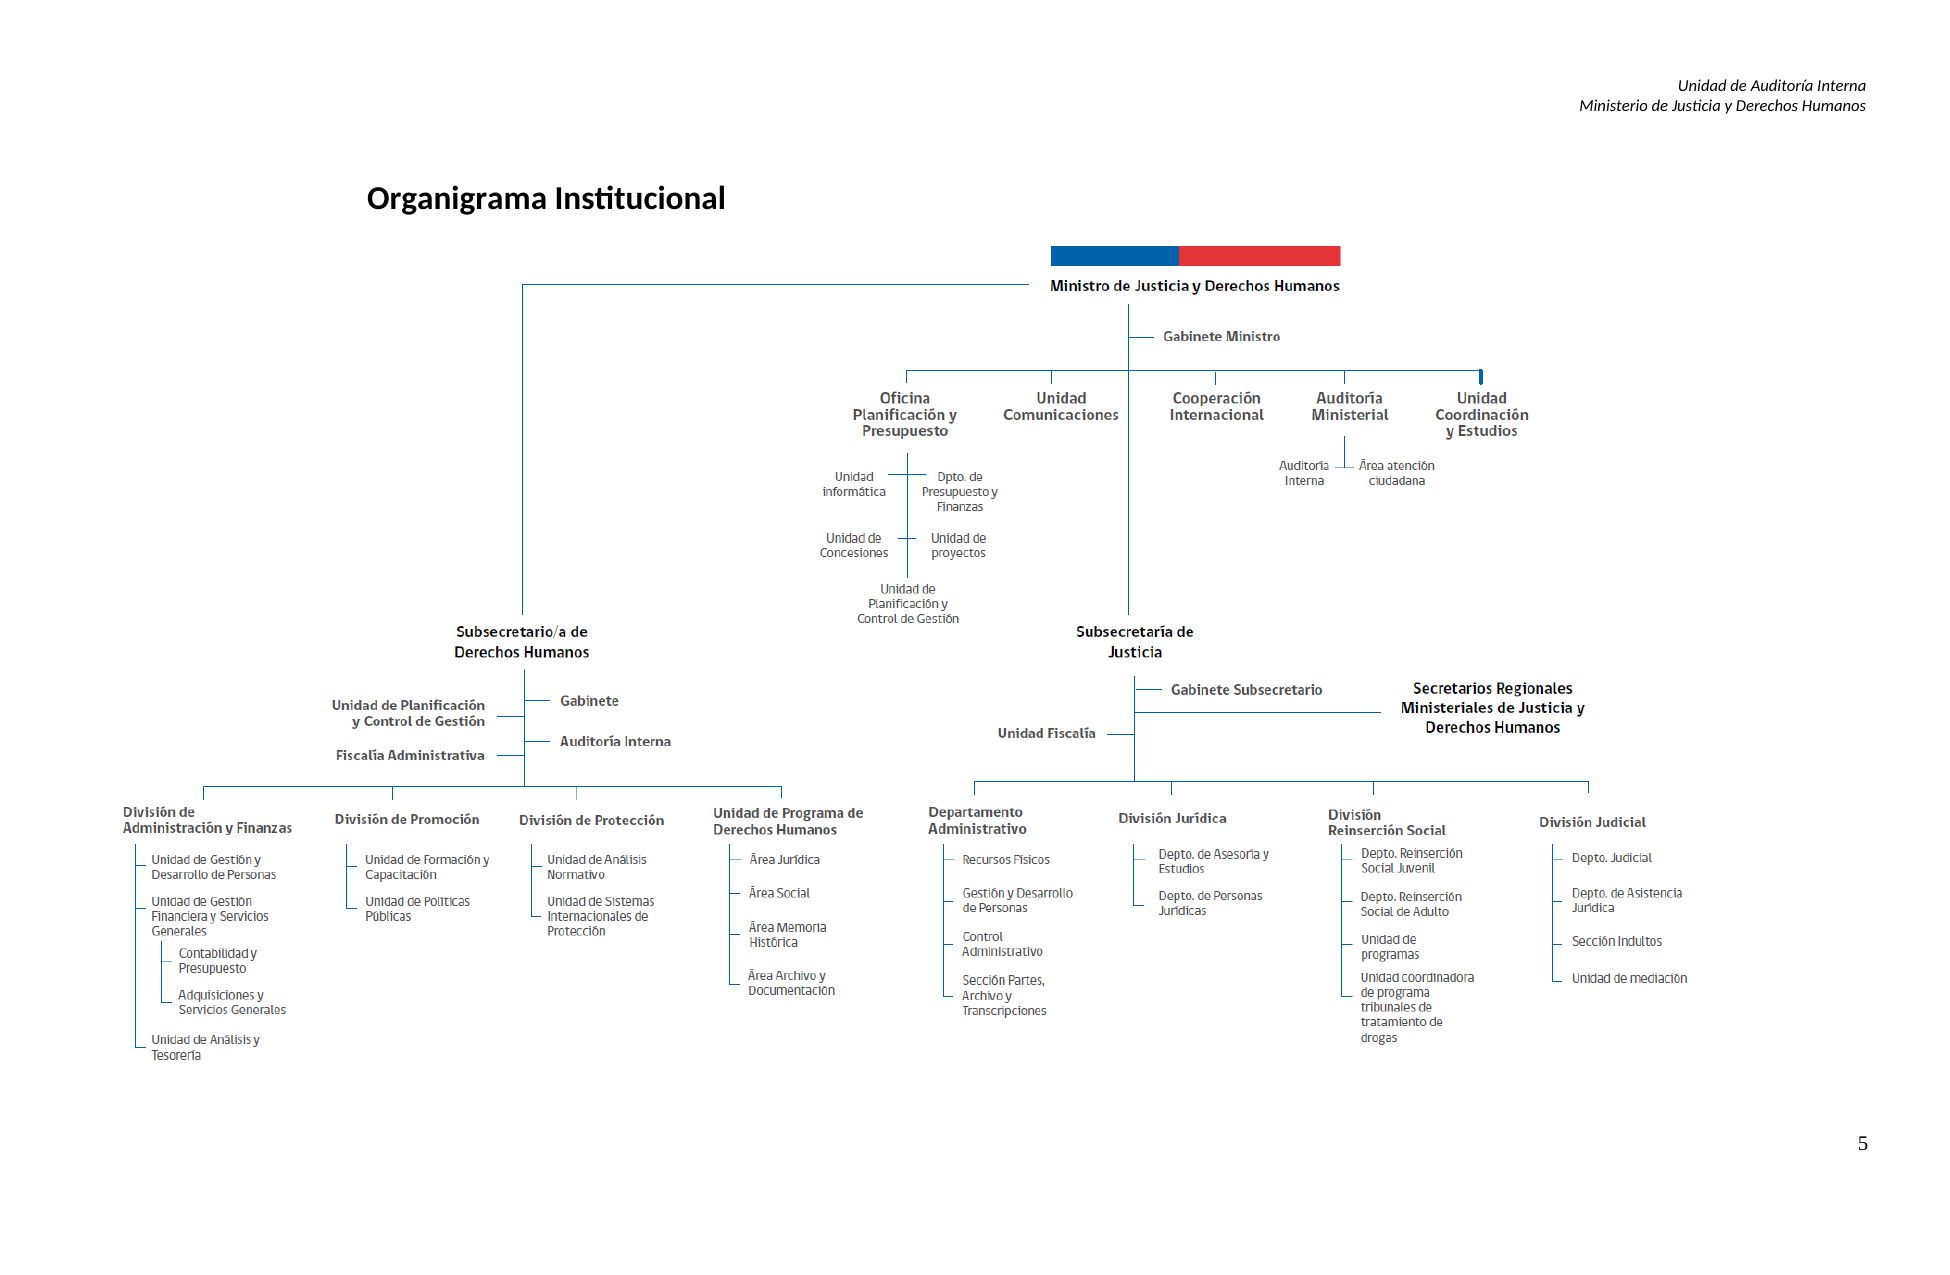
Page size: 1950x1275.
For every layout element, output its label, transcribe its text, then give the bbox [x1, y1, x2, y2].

text Organigrama Institucional [103, 177, 1868, 218]
picture [103, 246, 1693, 1094]
